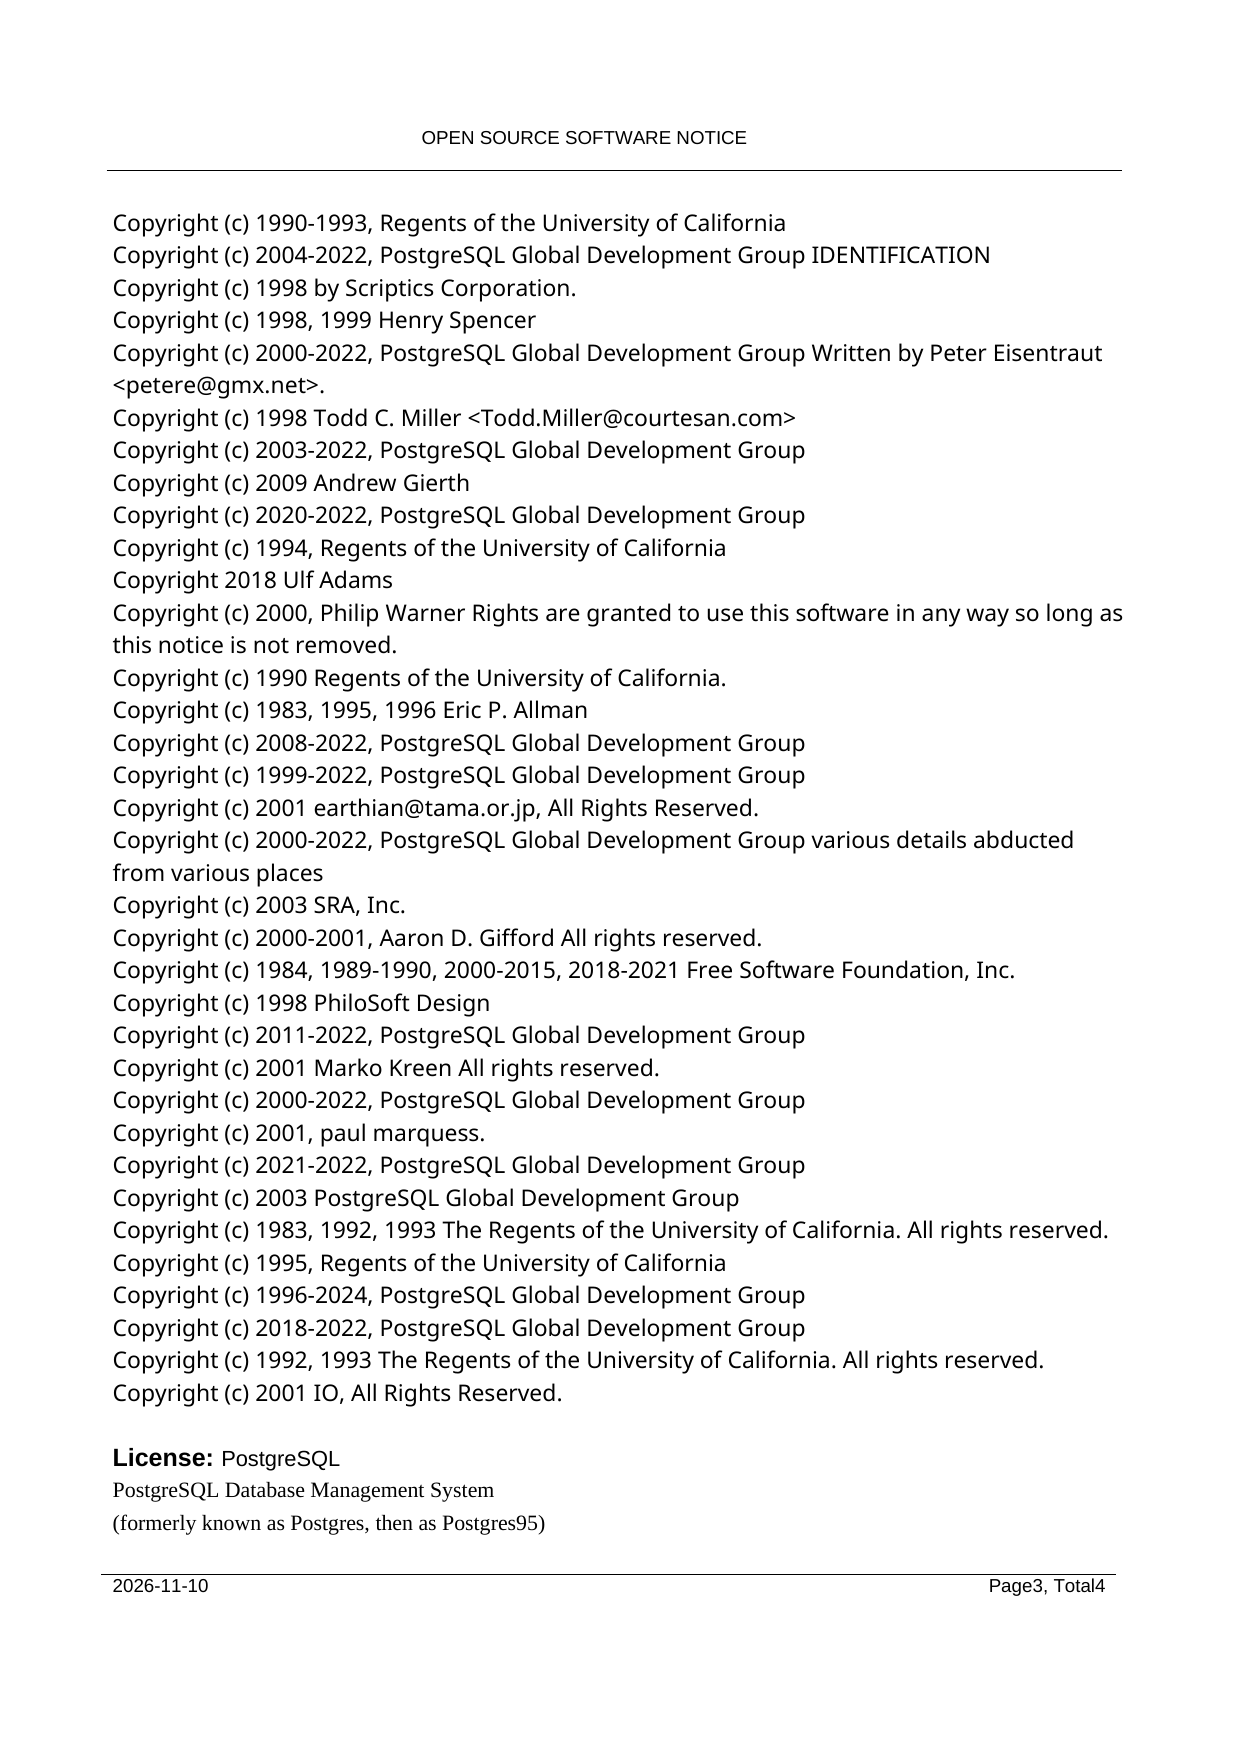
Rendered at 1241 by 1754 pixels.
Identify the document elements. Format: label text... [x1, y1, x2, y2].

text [112, 1474, 1128, 1539]
text License: PostgreSQL [112, 1441, 1128, 1474]
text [112, 206, 1128, 1441]
